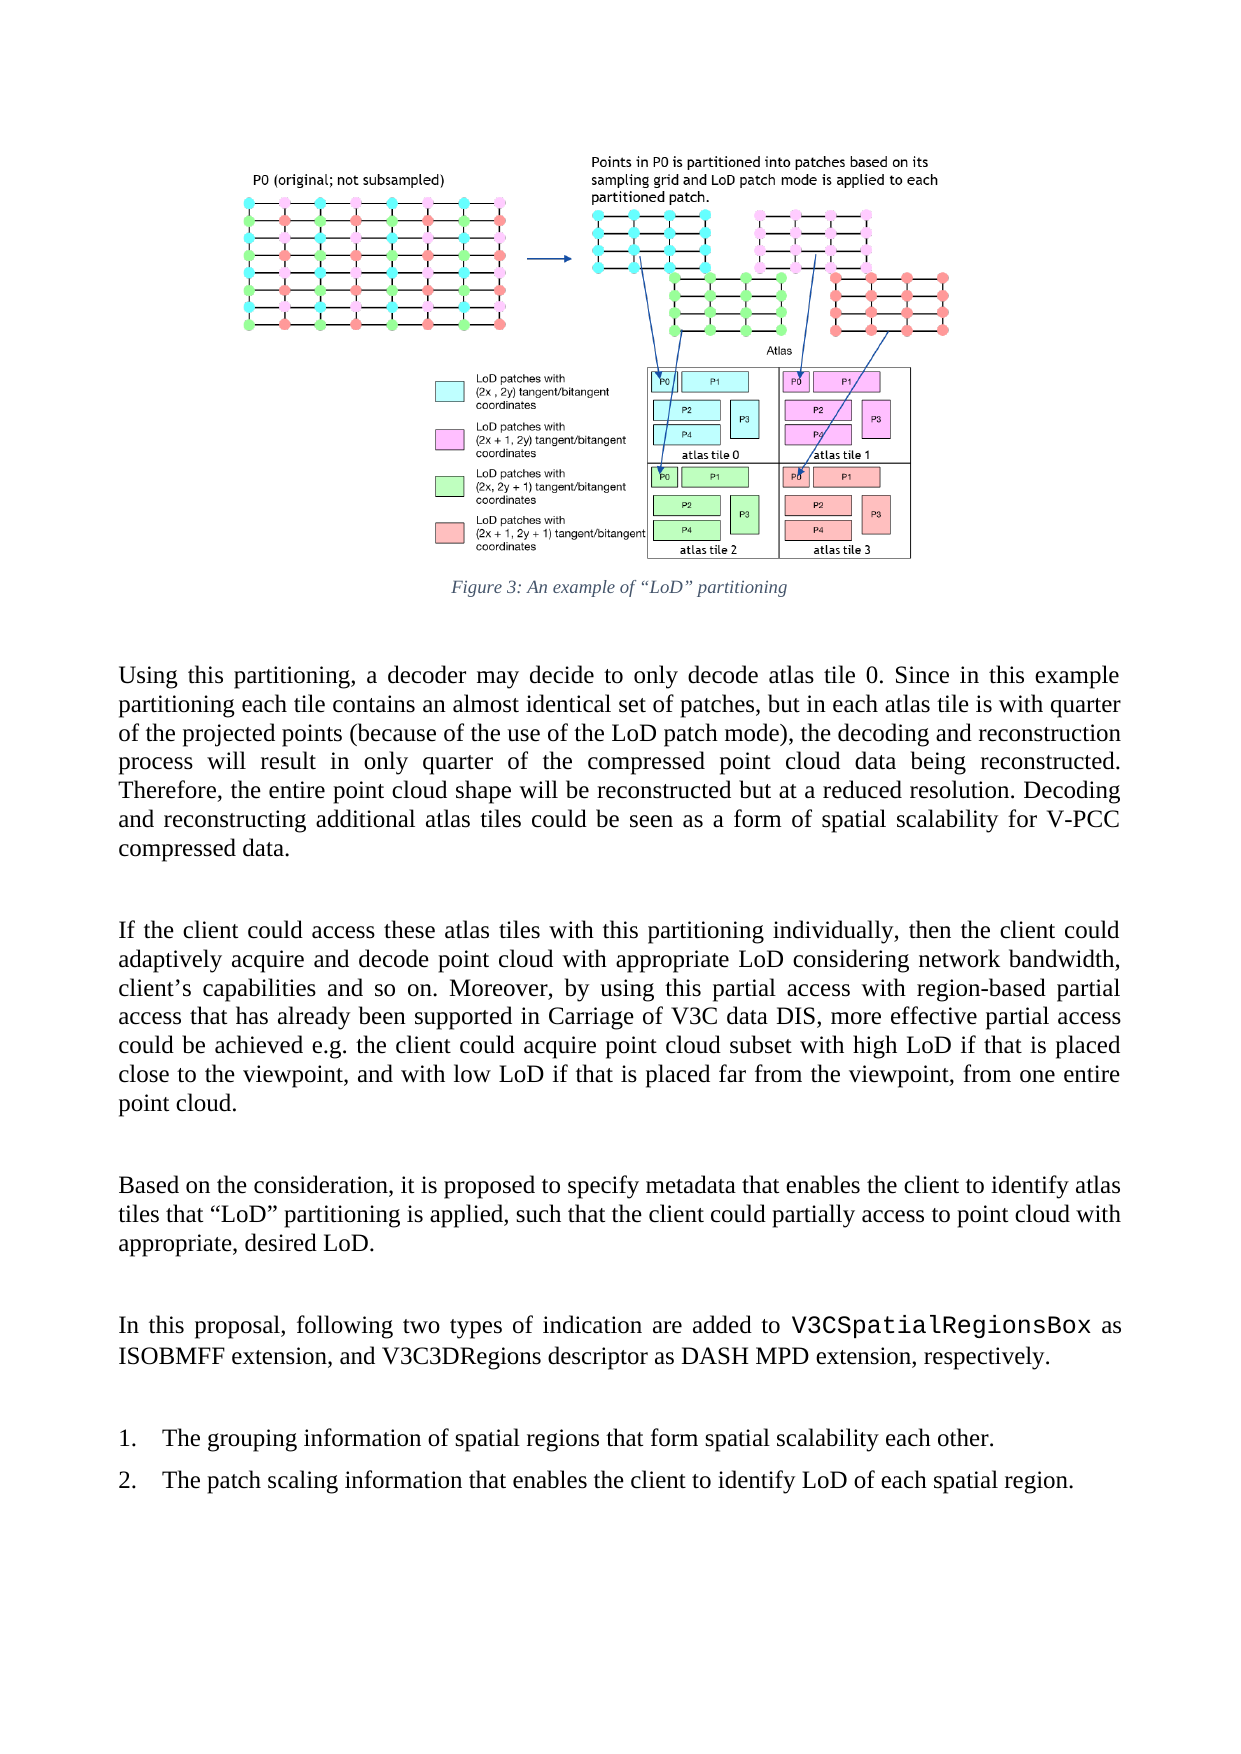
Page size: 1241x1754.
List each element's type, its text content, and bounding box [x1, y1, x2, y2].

text In this proposal, following two types of indication are added to V3CSpatialRegionsBox as ISOBMFF extension, and V3C3DRegions descriptor as DASH MPD extension, respectively. [118, 1310, 1122, 1370]
list The patch scaling information that enables the client to identify LoD of each spatial region. [118, 1465, 1122, 1493]
text If the client could access these atlas tiles with this partitioning individually, then the client could adaptively acquire and decode point cloud with appropriate LoD considering network bandwidth, client’s capabilities and so on. Moreover, by using this partial access with region-based partial access that has already been supported in Carriage of V3C data DIS, more effective partial access could be achieved e.g. the client could acquire point cloud subset with high LoD if that is placed close to the viewpoint, and with low LoD if that is placed far from the viewpoint, from one entire point cloud. [118, 915, 1122, 1116]
text Using this partitioning, a decoder may decide to only decode atlas tile 0. Since in this example partitioning each tile contains an almost identical set of patches, but in each atlas tile is with quarter of the projected points (because of the use of the LoD patch mode), the decoding and reconstruction process will result in only quarter of the compressed point cloud data being reconstructed. Therefore, the entire point cloud shape will be reconstructed but at a reduced resolution. Decoding and reconstructing additional atlas tiles could be seen as a form of spatial scalability for V-PCC compressed data. [118, 660, 1122, 861]
picture [243, 147, 997, 564]
text Based on the consideration, it is proposed to specify metadata that enables the client to identify atlas tiles that “LoD” partitioning is applied, such that the client could partially access to point cloud with appropriate, desired LoD. [118, 1170, 1122, 1256]
list The grouping information of spatial regions that form spatial scalability each other. [118, 1423, 1122, 1452]
